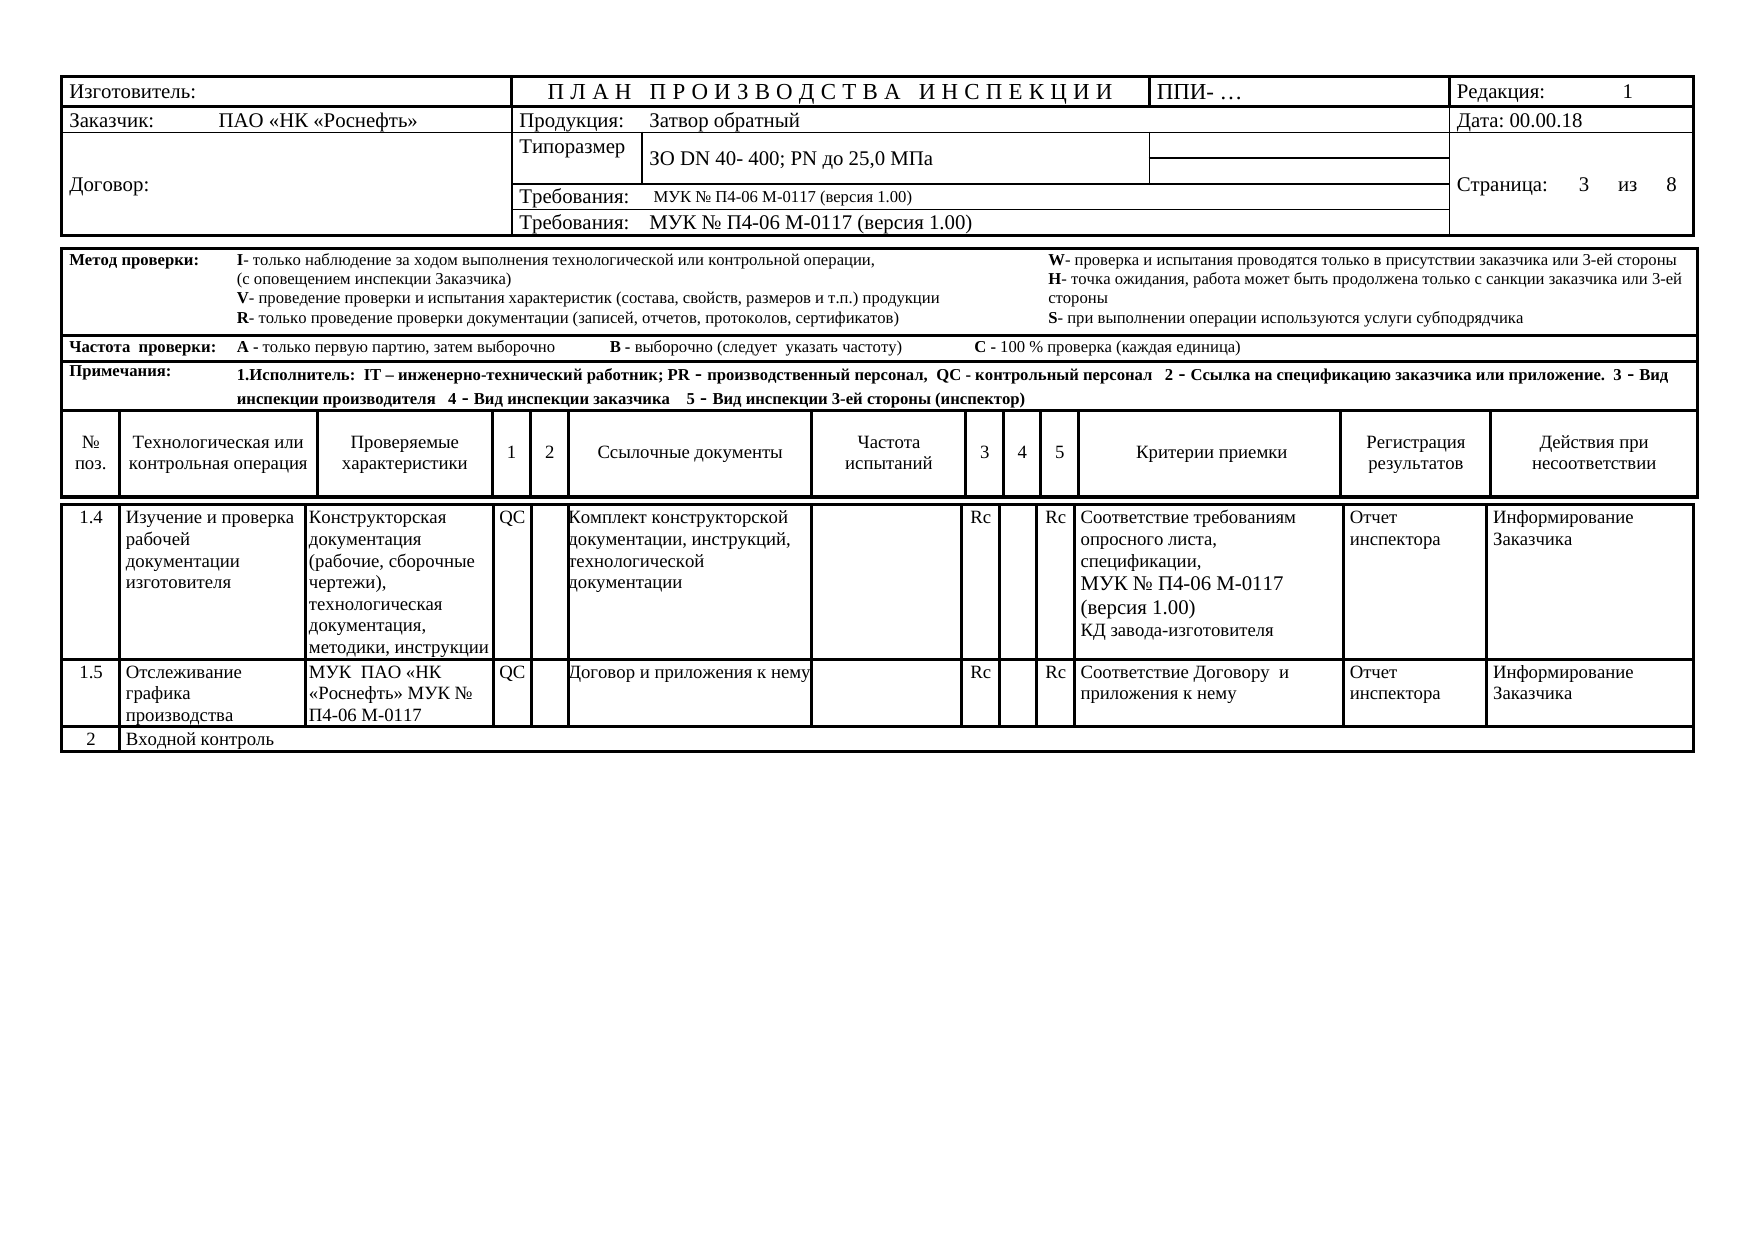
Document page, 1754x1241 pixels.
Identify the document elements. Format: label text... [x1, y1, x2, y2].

table_cell Соответствие Договору и приложения к нему [1076, 661, 1342, 725]
table_cell [533, 506, 567, 657]
table_cell Отчет инспектора [1345, 661, 1485, 725]
table_cell Изучение и проверка рабочей документации изготовителя [121, 506, 304, 657]
table_cell [813, 661, 960, 725]
table_cell QC [495, 506, 530, 657]
table_cell QC [495, 661, 530, 725]
table_cell Отчет инспектора [1345, 506, 1485, 657]
table_cell [1001, 506, 1035, 657]
table_cell Отслеживание графика производства [121, 661, 304, 725]
table_cell Комплект конструкторской документации, инструкций, технологической документации [570, 506, 810, 657]
table_cell Rc [963, 506, 998, 657]
table_cell 2 [63, 728, 118, 750]
table_cell Rc [963, 661, 998, 725]
table_cell Соответствие требованиям опросного листа, спецификации, МУК № П4-06 М-0117 (версия 1.00) КД завода-изготовителя [1076, 506, 1342, 657]
table_cell Договор и приложения к нему [570, 661, 810, 725]
table_cell [813, 506, 960, 657]
table_cell Rc [1038, 506, 1073, 657]
table_cell [1001, 661, 1035, 725]
table_cell [533, 661, 567, 725]
table_cell МУК ПАО «НК «Роснефть» МУК № П4-06 М-0117 [307, 661, 492, 725]
table_cell Информирование Заказчика [1488, 506, 1692, 657]
table_cell Информирование Заказчика [1488, 661, 1692, 725]
table_cell Входной контроль [121, 728, 1692, 750]
table_cell Конструкторская документация (рабочие, сборочные чертежи), технологическая документация, методики, инструкции [307, 506, 492, 657]
table_cell 1.5 [63, 661, 118, 725]
table_cell Rc [1038, 661, 1073, 725]
table_cell 1.4 [63, 506, 118, 657]
